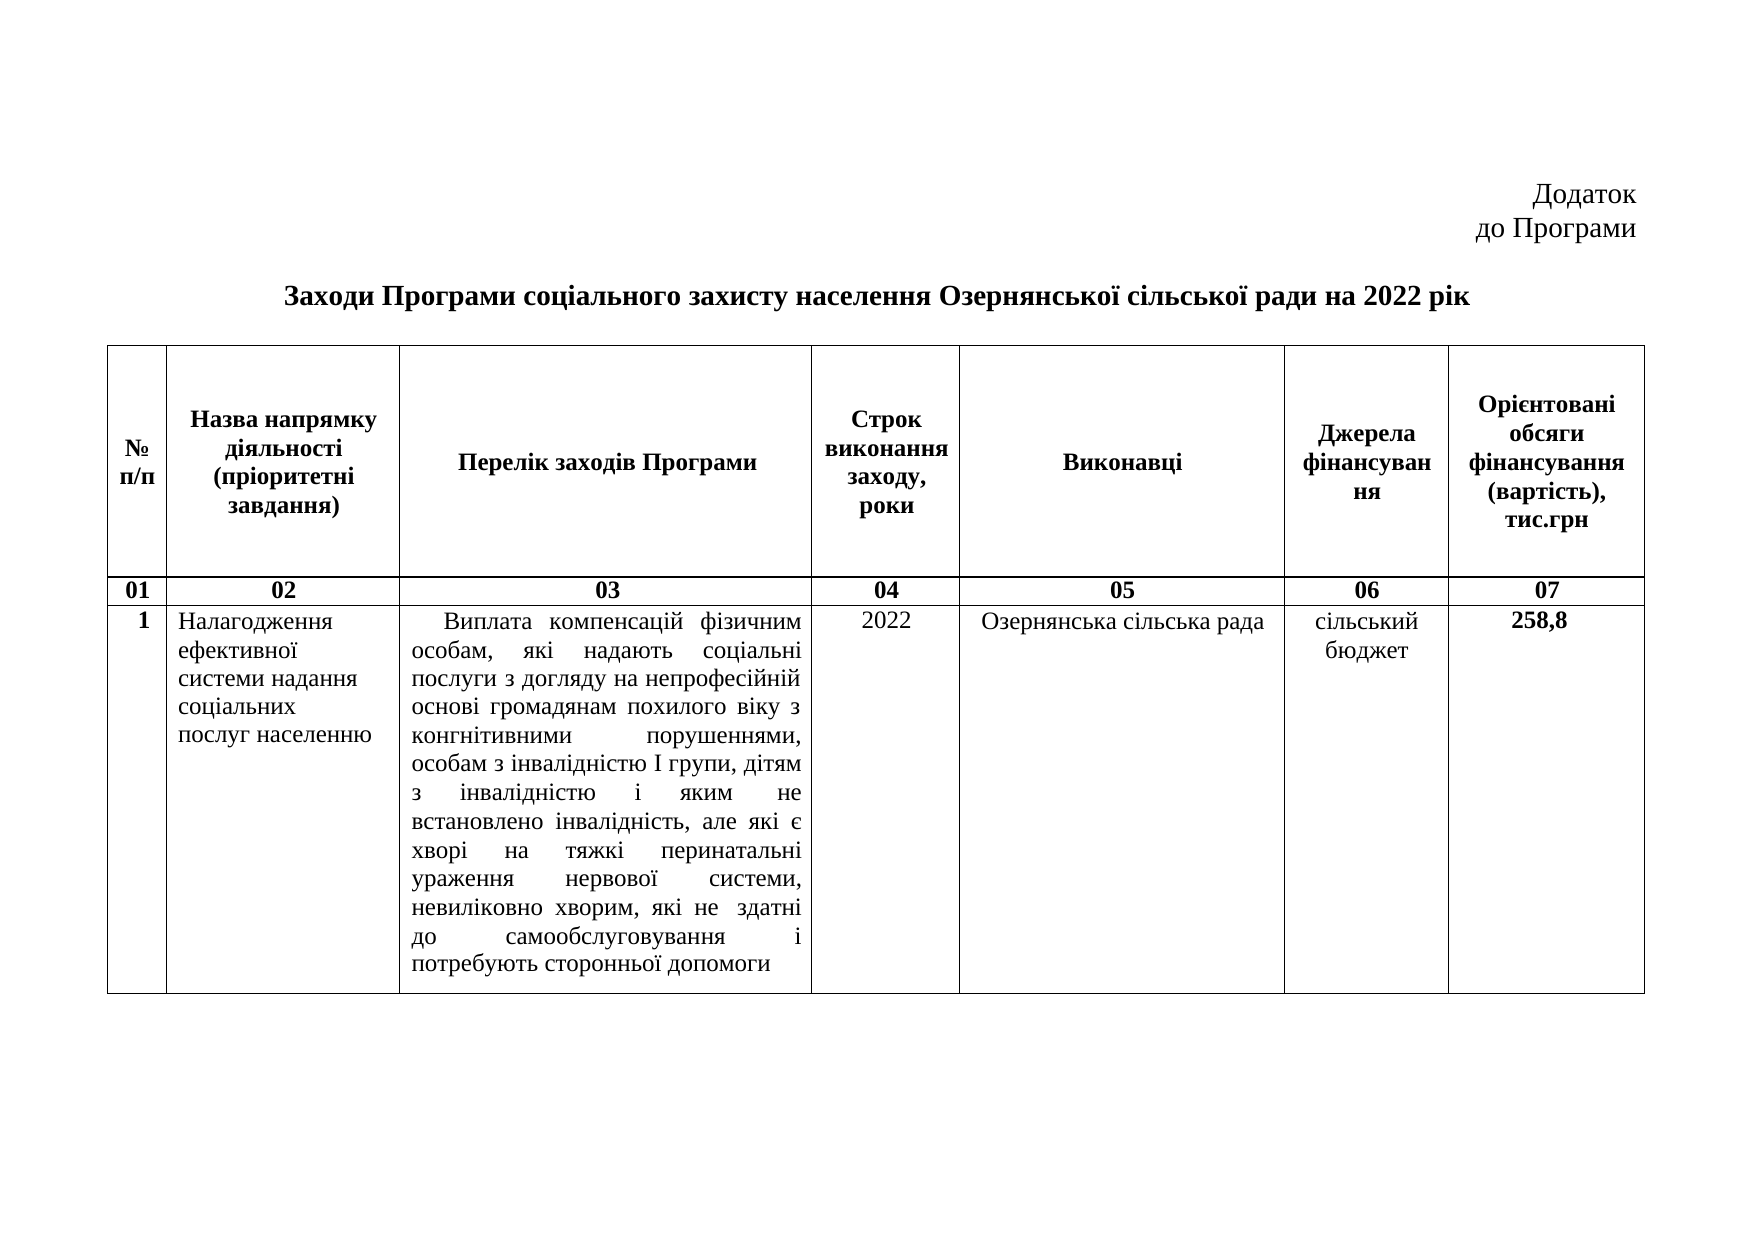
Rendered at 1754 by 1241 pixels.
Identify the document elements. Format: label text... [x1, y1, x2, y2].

table_header Назва напрямку діяльності (пріоритетні завдання) [167, 346, 399, 576]
subtitle Заходи Програми соціального захисту населення Озернянської сільської ради на 2022 рік [282, 278, 1471, 311]
table_header Строк виконання заходу, роки [812, 346, 959, 576]
table_cell Налагодження ефективної системи надання соціальних послуг населенню [167, 606, 399, 992]
table_cell 03 [400, 578, 811, 605]
table_header Орієнтовані обсяги фінансування (вартість), тис.грн [1449, 346, 1644, 576]
table_cell 06 [1285, 578, 1448, 605]
table_header Виконавці [960, 346, 1284, 576]
table_cell Озернянська сільська рада [960, 606, 1284, 992]
table_header Перелік заходів Програми [400, 346, 811, 576]
table_cell 01 [108, 578, 166, 605]
text Додаток до Програми [1475, 177, 1636, 244]
table_cell Виплата компенсацій фізичним особам, які надають соціальні послуги з догляду на непрофесійній основі громадянам похилого віку з конгнітивними порушеннями, особам з інвалідністю І групи, дітям з інвалідністю і яким не встановлено інвалідність, але які є хворі на тяжкі перинатальні ураження нервової системи, невиліковно хворим, які не здатні до самообслуговування і потребують сторонньої допомоги [400, 606, 811, 992]
table_cell 05 [960, 578, 1284, 605]
table_header № п/п [108, 346, 166, 576]
table_cell 02 [167, 578, 399, 605]
table_cell 07 [1449, 578, 1644, 605]
table_cell 1 [108, 606, 166, 992]
table_cell сільський бюджет [1285, 606, 1448, 992]
table_cell 2022 [812, 606, 959, 992]
table_cell 258,8 [1449, 606, 1644, 992]
table_cell 04 [812, 578, 959, 605]
table_header Джерела фінансуван ня [1285, 346, 1448, 576]
